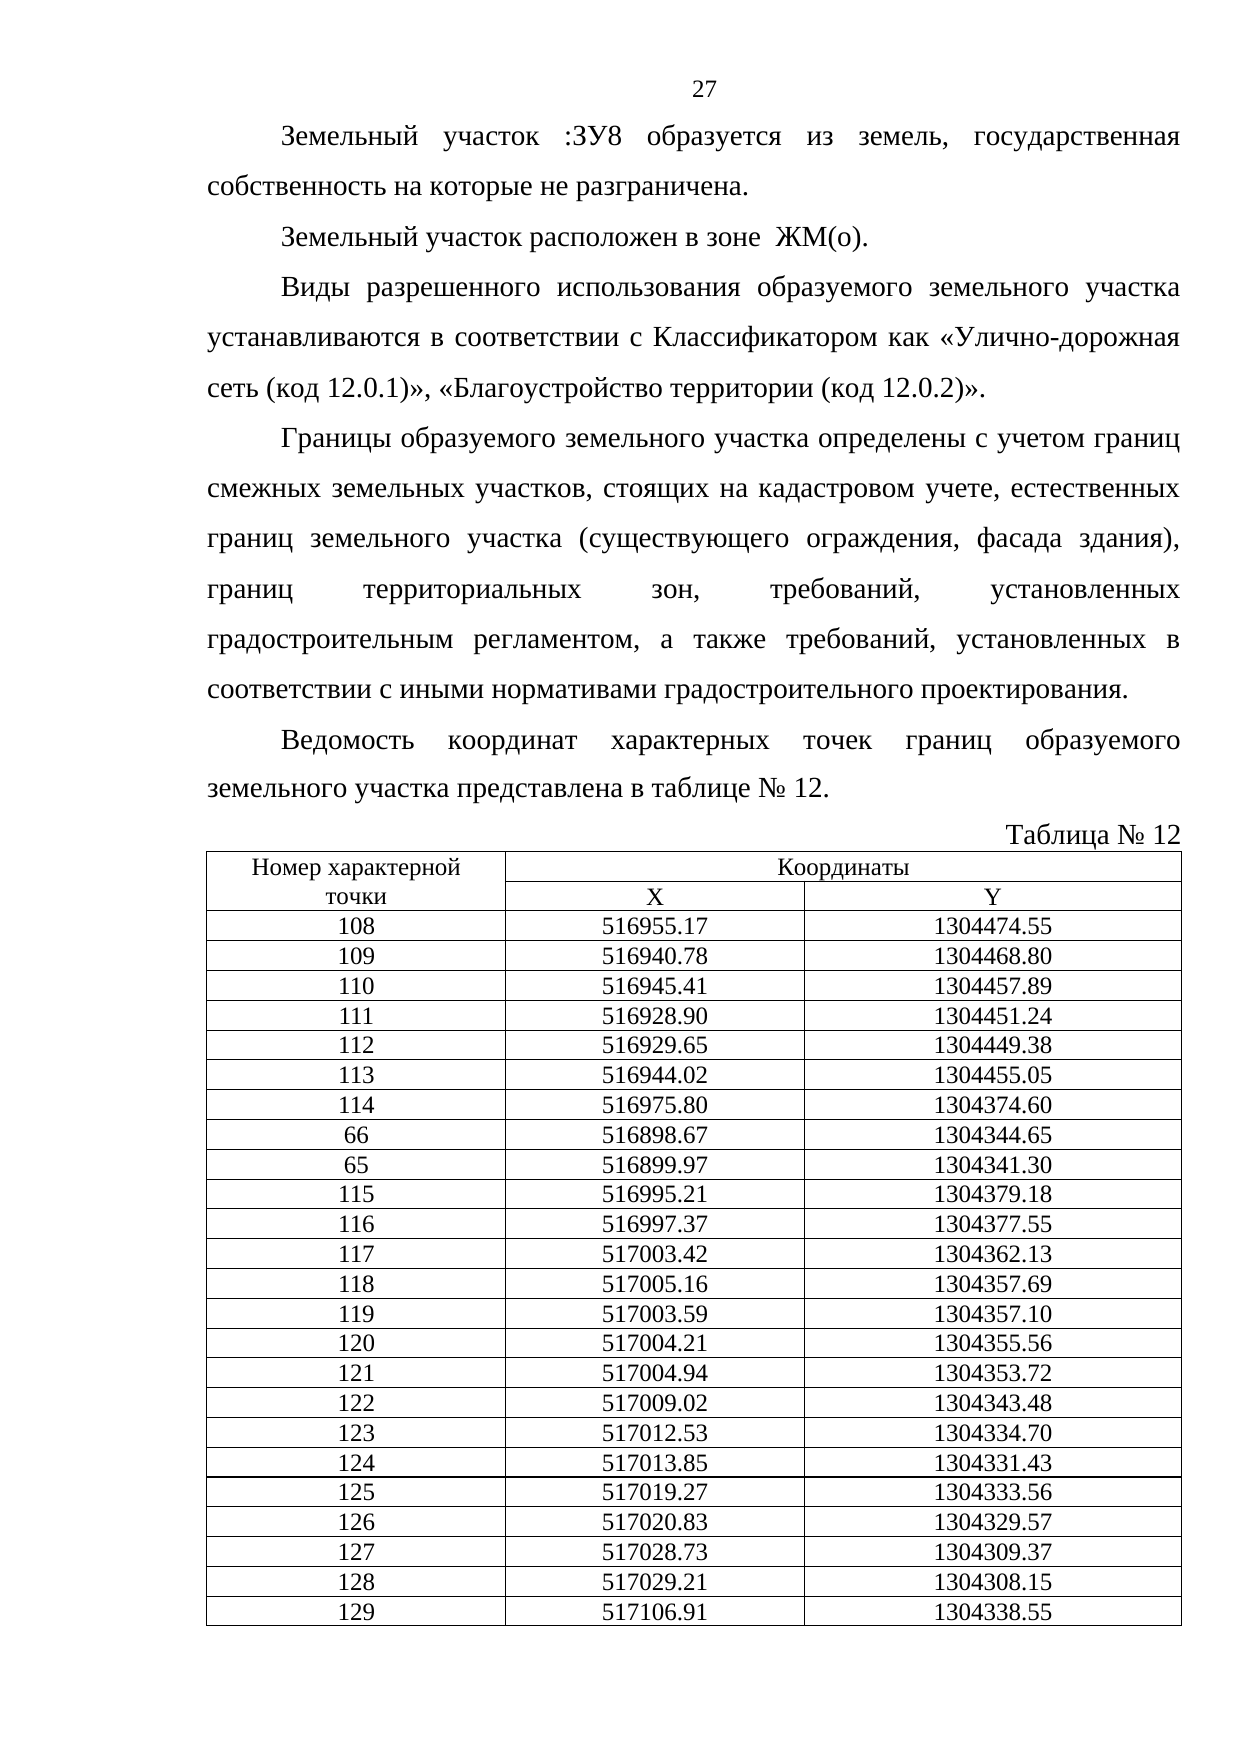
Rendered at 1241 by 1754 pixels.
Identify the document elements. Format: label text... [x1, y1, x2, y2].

table_cell 123 [207, 1418, 505, 1447]
table_cell 516944.02 [506, 1060, 804, 1089]
table_cell 122 [207, 1388, 505, 1417]
table_cell 517106.91 [506, 1597, 804, 1625]
table_cell 517003.42 [506, 1239, 804, 1268]
table_cell 1304344.65 [805, 1120, 1181, 1149]
table_cell 1304357.69 [805, 1269, 1181, 1298]
table_cell 117 [207, 1239, 505, 1268]
table_cell 125 [207, 1478, 505, 1506]
table_cell 1304309.37 [805, 1537, 1181, 1566]
table_cell 517004.94 [506, 1358, 804, 1387]
table_cell 114 [207, 1090, 505, 1119]
table_cell 110 [207, 971, 505, 1000]
table_cell 516929.65 [506, 1031, 804, 1059]
table_cell 516945.41 [506, 971, 804, 1000]
table_cell 116 [207, 1209, 505, 1238]
table_cell 126 [207, 1507, 505, 1536]
table_cell 1304331.43 [805, 1448, 1181, 1476]
table_cell 128 [207, 1567, 505, 1596]
table_cell 111 [207, 1001, 505, 1029]
table_header Координаты [506, 852, 1181, 881]
table_cell 1304468.80 [805, 941, 1181, 970]
table_cell 517013.85 [506, 1448, 804, 1476]
table_cell 1304449.38 [805, 1031, 1181, 1059]
table_cell 517004.21 [506, 1329, 804, 1357]
table_cell 66 [207, 1120, 505, 1149]
table_cell 113 [207, 1060, 505, 1089]
table_cell 1304341.30 [805, 1150, 1181, 1178]
table_cell 1304377.55 [805, 1209, 1181, 1238]
table_cell 516995.21 [506, 1180, 804, 1208]
table_cell 1304333.56 [805, 1478, 1181, 1506]
text Земельный участок расположен в зоне ЖМ(о). [207, 219, 1181, 252]
table_cell 127 [207, 1537, 505, 1566]
table_cell 1304455.05 [805, 1060, 1181, 1089]
table_cell 1304362.13 [805, 1239, 1181, 1268]
table_cell 109 [207, 941, 505, 970]
table_cell 118 [207, 1269, 505, 1298]
table_cell 65 [207, 1150, 505, 1178]
table_cell 1304353.72 [805, 1358, 1181, 1387]
table_cell 516899.97 [506, 1150, 804, 1178]
text Границы образуемого земельного участка определены с учетом границ смежных земельных участков, стоящих на кадастровом учете, естественных границ земельного участка (существующего ограждения, фасада здания), границ территориальных зон, требований, установленных градостроительным регламентом, а также требований, установленных в соответствии с иными нормативами градостроительного проектирования. [207, 420, 1181, 705]
table_cell 1304334.70 [805, 1418, 1181, 1447]
table_cell 516997.37 [506, 1209, 804, 1238]
text Виды разрешенного использования образуемого земельного участка устанавливаются в соответствии с Классификатором как «Улично-дорожная сеть (код 12.0.1)», «Благоустройство территории (код 12.0.2)». [207, 269, 1181, 403]
table_cell 1304474.55 [805, 911, 1181, 940]
table_cell 517029.21 [506, 1567, 804, 1596]
table_cell 112 [207, 1031, 505, 1059]
table_cell 1304329.57 [805, 1507, 1181, 1536]
table_cell 1304308.15 [805, 1567, 1181, 1596]
table_cell 1304343.48 [805, 1388, 1181, 1417]
table_cell 115 [207, 1180, 505, 1208]
table_cell 517003.59 [506, 1299, 804, 1327]
table_cell 517009.02 [506, 1388, 804, 1417]
text Ведомость координат характерных точек границ образуемого земельного участка представлена в таблице № 12. [207, 722, 1181, 804]
table_cell 517028.73 [506, 1537, 804, 1566]
table_cell 120 [207, 1329, 505, 1357]
table_cell 517005.16 [506, 1269, 804, 1298]
table_cell 517012.53 [506, 1418, 804, 1447]
table_cell 516955.17 [506, 911, 804, 940]
table_cell X [506, 882, 804, 910]
table_cell 1304357.10 [805, 1299, 1181, 1327]
table_cell 1304379.18 [805, 1180, 1181, 1208]
text Земельный участок :ЗУ8 образуется из земель, государственная собственность на которые не разграничена. [207, 118, 1181, 202]
table_header Номер характерной точки [207, 852, 505, 910]
table_cell 108 [207, 911, 505, 940]
table_cell 121 [207, 1358, 505, 1387]
table_cell 517019.27 [506, 1478, 804, 1506]
table_cell 516975.80 [506, 1090, 804, 1119]
text Таблица № 12 [207, 819, 1181, 851]
table_cell 1304457.89 [805, 971, 1181, 1000]
table_cell 124 [207, 1448, 505, 1476]
table_cell 516940.78 [506, 941, 804, 970]
table_cell 129 [207, 1597, 505, 1625]
table_cell 517020.83 [506, 1507, 804, 1536]
table_cell 516928.90 [506, 1001, 804, 1029]
table_cell 1304355.56 [805, 1329, 1181, 1357]
table_cell 1304374.60 [805, 1090, 1181, 1119]
table_cell 516898.67 [506, 1120, 804, 1149]
table_cell 119 [207, 1299, 505, 1327]
table_cell Y [805, 882, 1181, 910]
table_cell 1304338.55 [805, 1597, 1181, 1625]
table_cell 1304451.24 [805, 1001, 1181, 1029]
